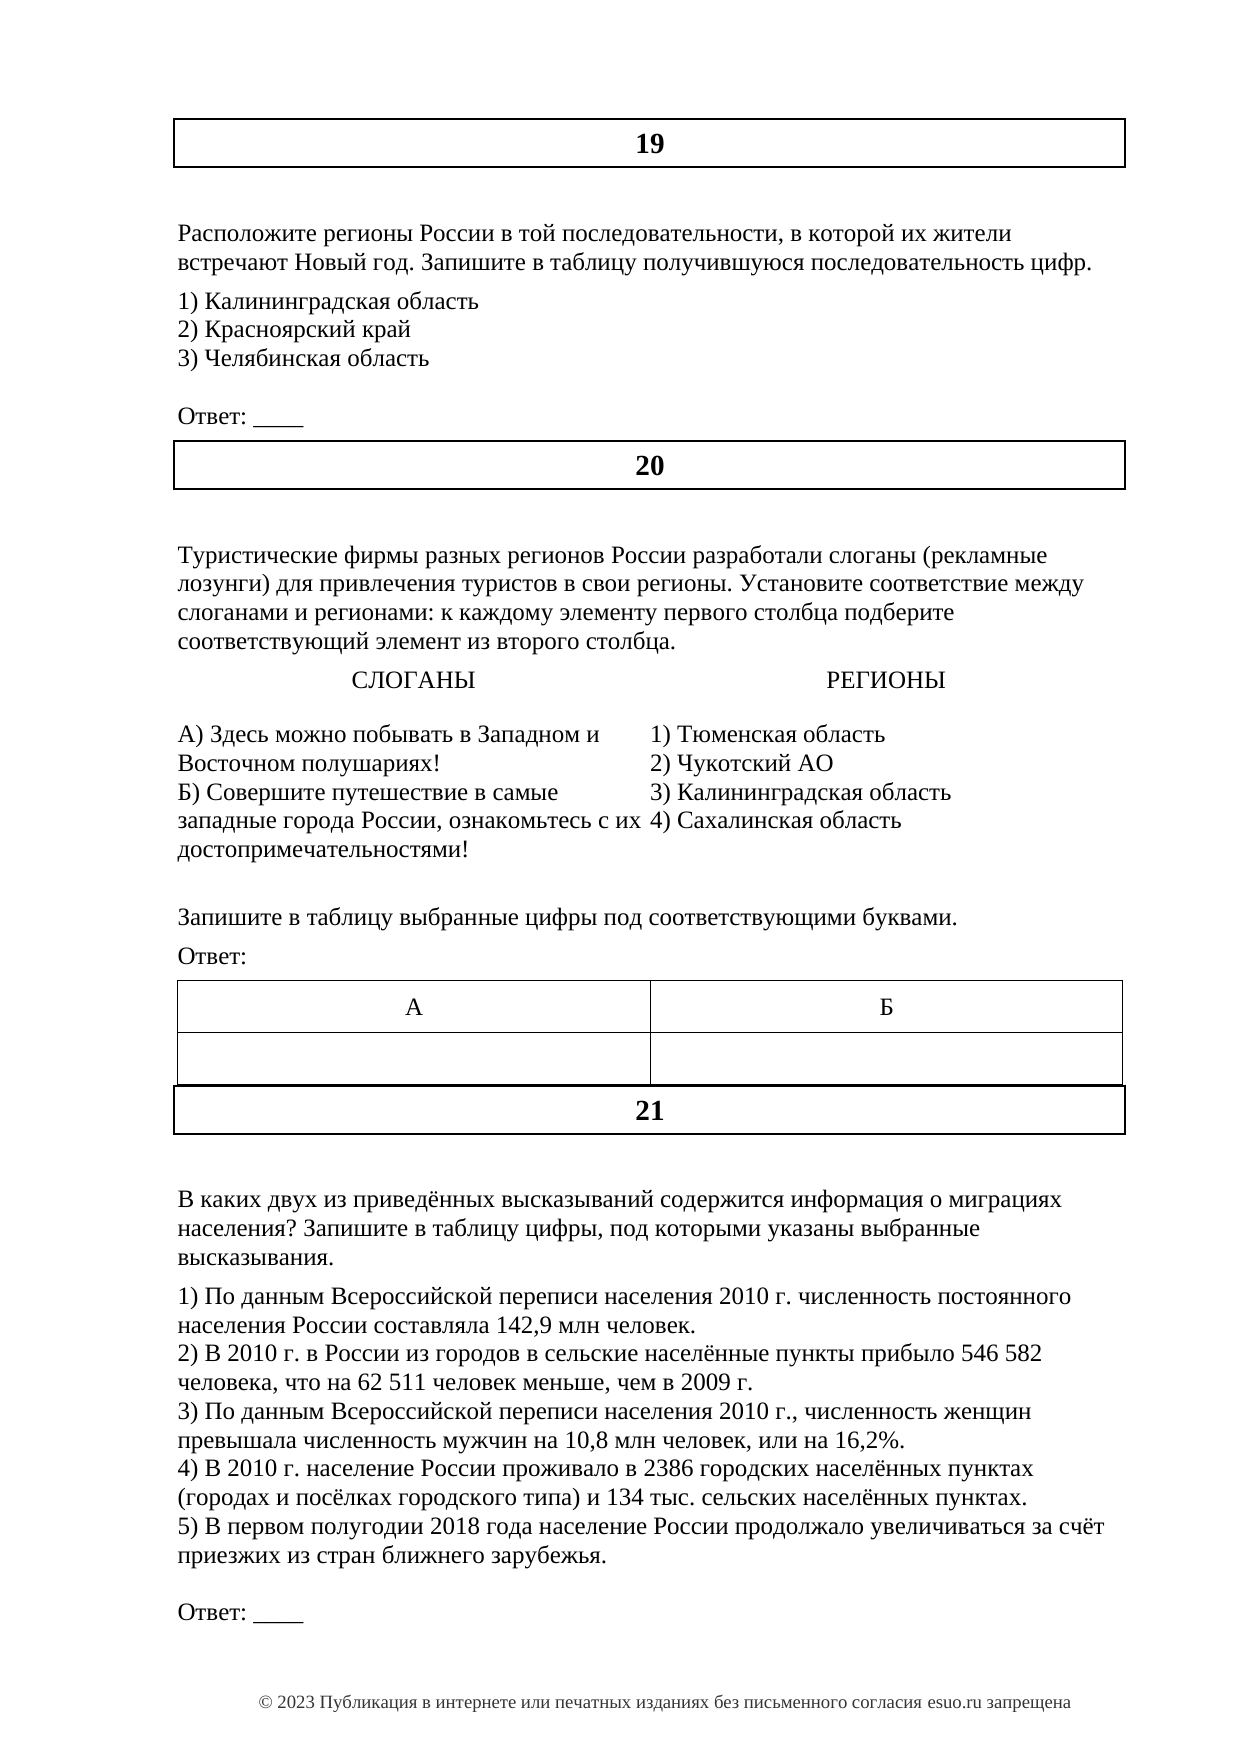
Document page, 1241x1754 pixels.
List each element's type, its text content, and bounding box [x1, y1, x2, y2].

subtitle 19 [175, 120, 1124, 166]
table_header СЛОГАНЫ [177, 665, 650, 719]
table_cell А) Здесь можно побывать в Западном и Восточном полушариях! Б) Совершите путешествие в самые западные города России, ознакомьтесь с их достопримечательностями! [177, 719, 650, 863]
text В каких двух из приведённых высказываний содержится информация о миграциях населения? Запишите в таблицу цифры, под которыми указаны выбранные высказывания. [177, 1184, 1122, 1271]
text 1) Калининградская область 2) Красноярский край 3) Челябинская область Ответ: ____ [177, 286, 1122, 429]
text 1) По данным Всероссийской переписи населения 2010 г. численность постоянного населения России составляла 142,9 млн человек. 2) В 2010 г. в России из городов в сельские населённые пункты прибыло 546 582 человека, что на 62 511 человек меньше, чем в 2009 г. 3) По данным Всероссийской переписи населения 2010 г., численность женщин превышала численность мужчин на 10,8 млн человек, или на 16,2%. 4) В 2010 г. население России проживало в 2386 городских населённых пунктах (городах и посёлках городского типа) и 134 тыс. сельских населённых пунктах. 5) В первом полугодии 2018 года население России продолжало увеличиваться за счёт приезжих из стран ближнего зарубежья. Ответ: ____ [177, 1281, 1122, 1626]
table_cell [651, 1033, 1122, 1083]
text Расположите регионы России в той последовательности, в которой их жители встречают Новый год. Запишите в таблицу получившуюся последовательность цифр. [177, 218, 1122, 275]
table_header РЕГИОНЫ [650, 665, 1122, 719]
text Туристические фирмы разных регионов России разработали слоганы (рекламные лозунги) для привлечения туристов в свои регионы. Установите соответствие между слоганами и регионами: к каждому элементу первого столбца подберите соответствующий элемент из второго столбца. [177, 540, 1122, 655]
table_cell 1) Тюменская область 2) Чукотский АО 3) Калининградская область 4) Сахалинская область [650, 719, 1122, 863]
subtitle 20 [175, 442, 1124, 488]
table_header А [178, 981, 650, 1032]
subtitle 21 [175, 1087, 1124, 1133]
text Ответ: [177, 941, 1122, 970]
table_header Б [651, 981, 1122, 1032]
text Запишите в таблицу выбранные цифры под соответствующими буквами. [177, 873, 1122, 931]
table_cell [178, 1033, 650, 1083]
